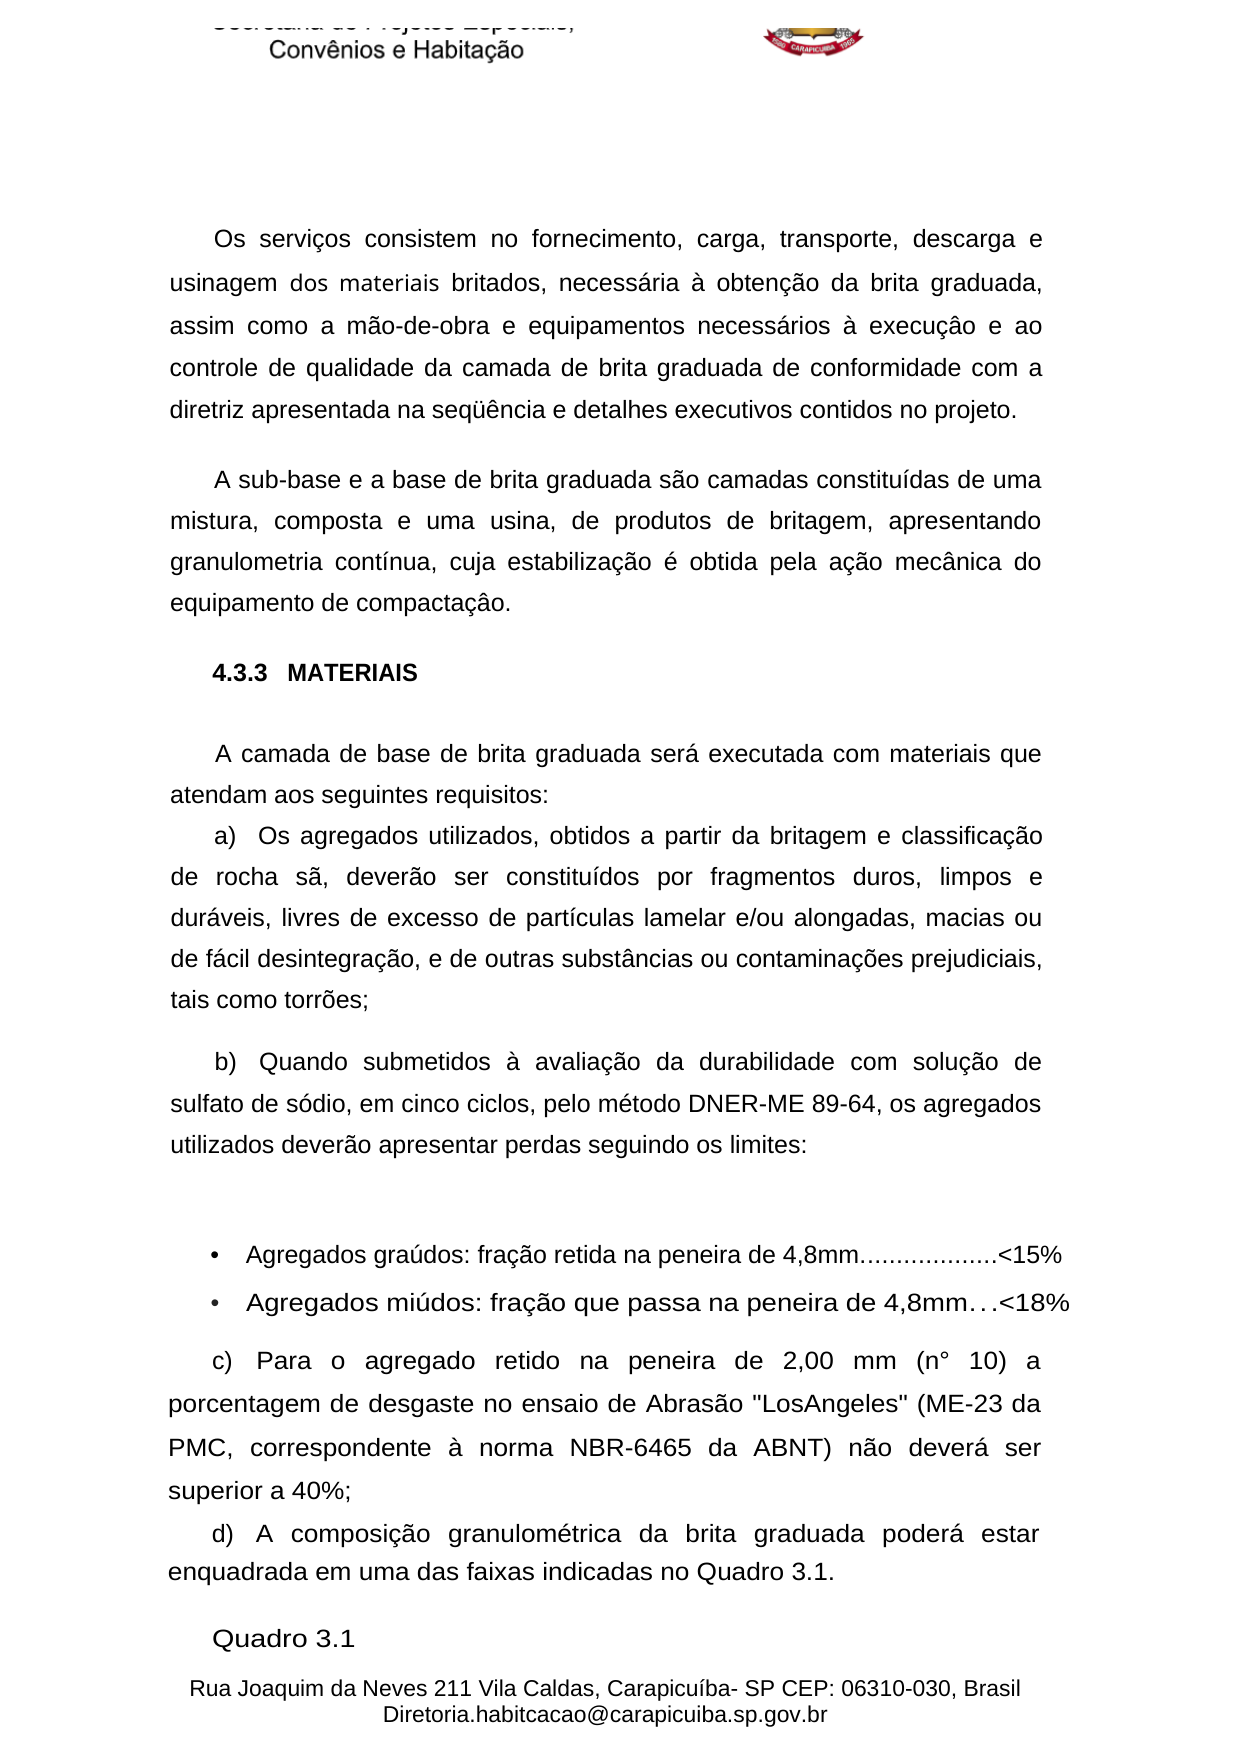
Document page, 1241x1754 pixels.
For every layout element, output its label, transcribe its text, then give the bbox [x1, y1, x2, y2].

picture [162, 28, 1048, 73]
list MATERIAIS [212, 658, 1093, 687]
list Para o agregado retido na peneira de 2,00 mm (n° 10) a porcentagem de desgaste no ensaio de Abrasão "LosAngeles" (ME-23 da PMC, correspondente à norma NBR-6465 da ABNT) não deverá ser superior a 40%; [168, 1346, 1042, 1505]
text A camada de base de brita graduada será executada com materiais que atendam aos seguintes requisitos: [170, 738, 1044, 808]
list Os agregados utilizados, obtidos a partir da britagem e classificação de rocha sã, deverão ser constituídos por fragmentos duros, limpos e duráveis, livres de excesso de partículas lamelar e/ou alongadas, macias ou de fácil desintegração, e de outras substâncias ou contaminações prejudiciais, tais como torrões; [170, 821, 1044, 1013]
text Os serviços consistem no fornecimento, carga, transporte, descarga e usinagem dos materiais britados, necessária à obtenção da brita graduada, assim como a mão-de-obra e equipamentos necessários à execuçâo e ao controle de qualidade da camada de brita graduada de conformidade com a diretriz apresentada na seqüência e detalhes executivos contidos no projeto. [169, 224, 1044, 423]
list Quando submetidos à avaliação da durabilidade com solução de sulfato de sódio, em cinco ciclos, pelo método DNER-ME 89-64, os agregados utilizados deverão apresentar perdas seguindo os limites: [170, 1047, 1043, 1159]
text A sub-base e a base de brita graduada são camadas constituídas de uma mistura, composta e uma usina, de produtos de britagem, apresentando granulometria contínua, cuja estabilização é obtida pela ação mecânica do equipamento de compactaçâo. [170, 465, 1043, 617]
text Quadro 3.1 [212, 1623, 1093, 1652]
list Agregados graúdos: fração retida na peneira de 4,8mm. <15% [210, 1239, 1093, 1268]
list A composição granulométrica da brita graduada poderá estar enquadrada em uma das faixas indicadas no Quadro 3.1. [168, 1519, 1041, 1586]
list Agregados miúdos: fração que passa na peneira de 4,8mm <18% [210, 1288, 1093, 1317]
